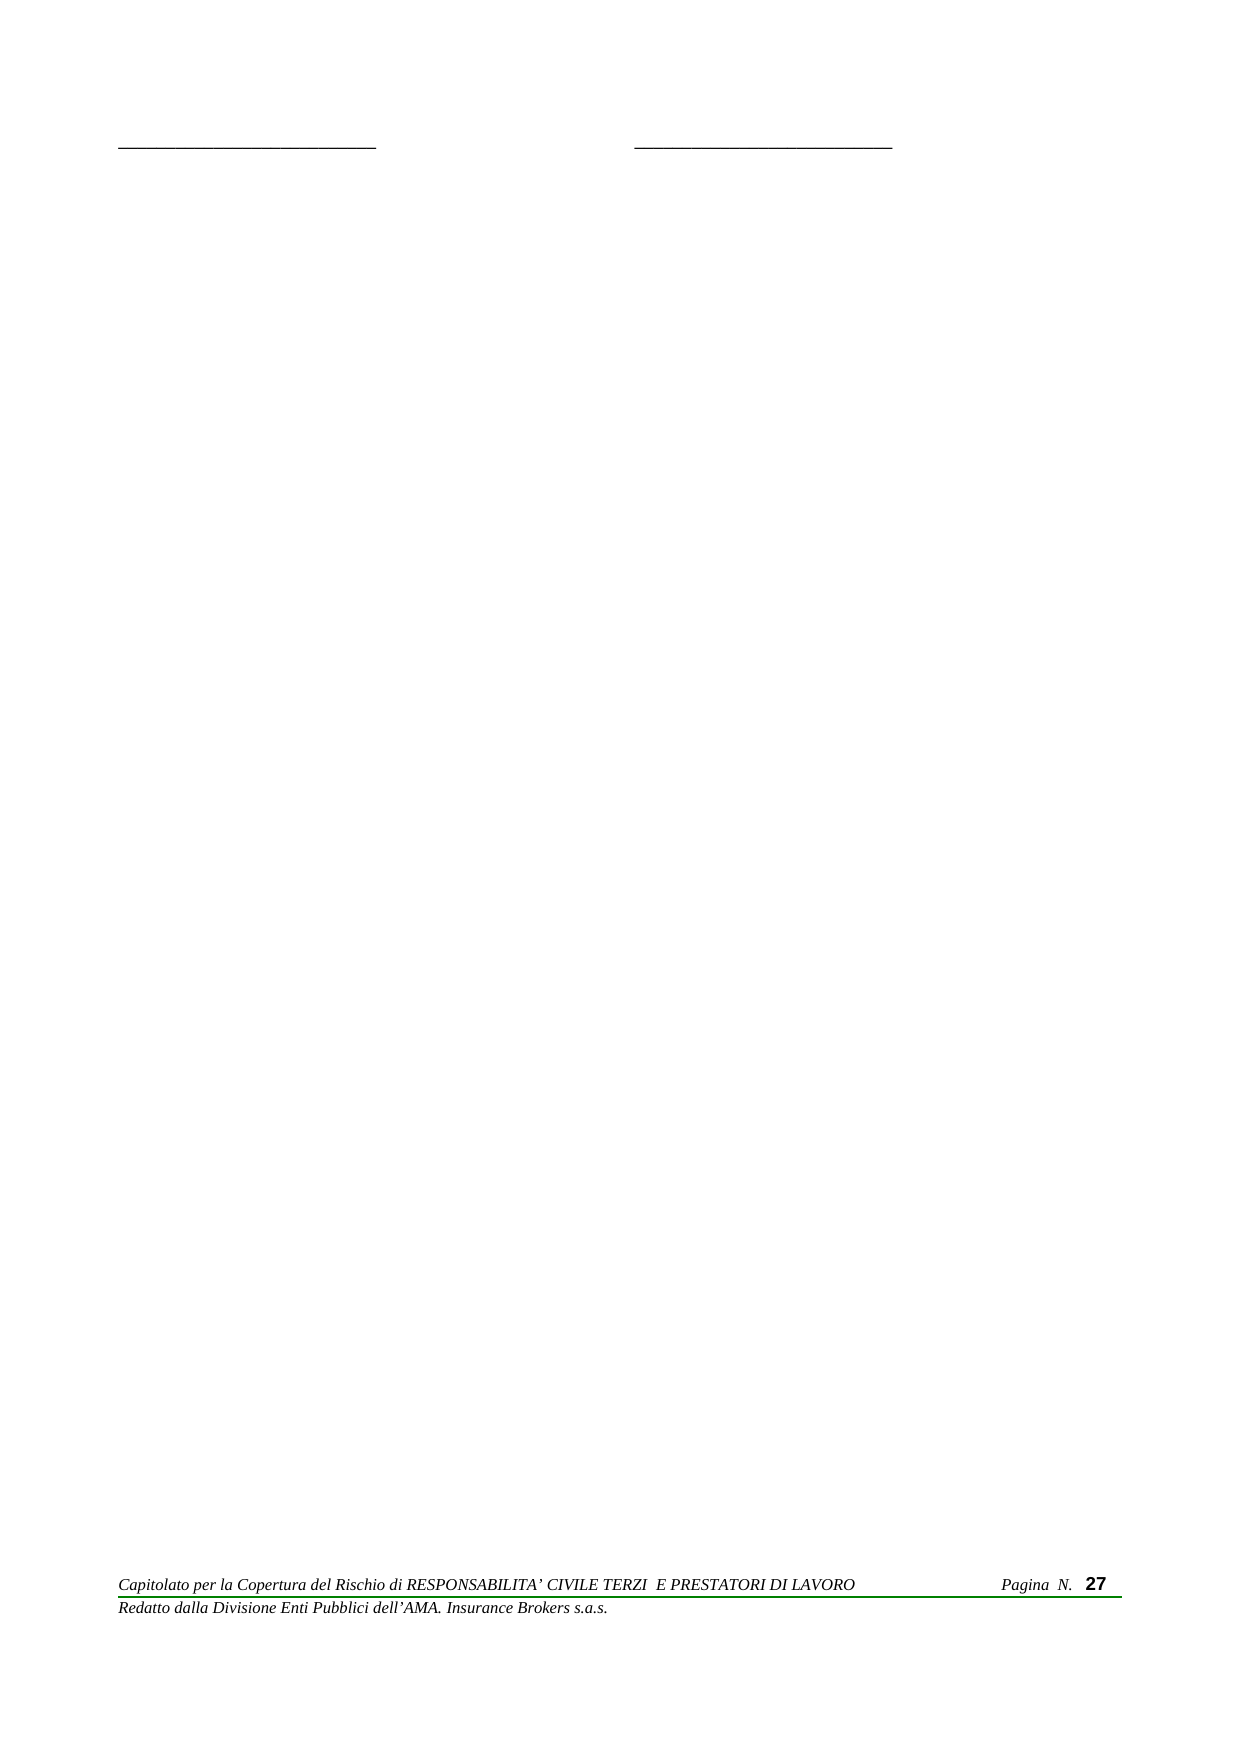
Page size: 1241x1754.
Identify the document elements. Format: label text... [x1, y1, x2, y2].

text ___________________________ ___________________________ [118, 124, 1122, 153]
